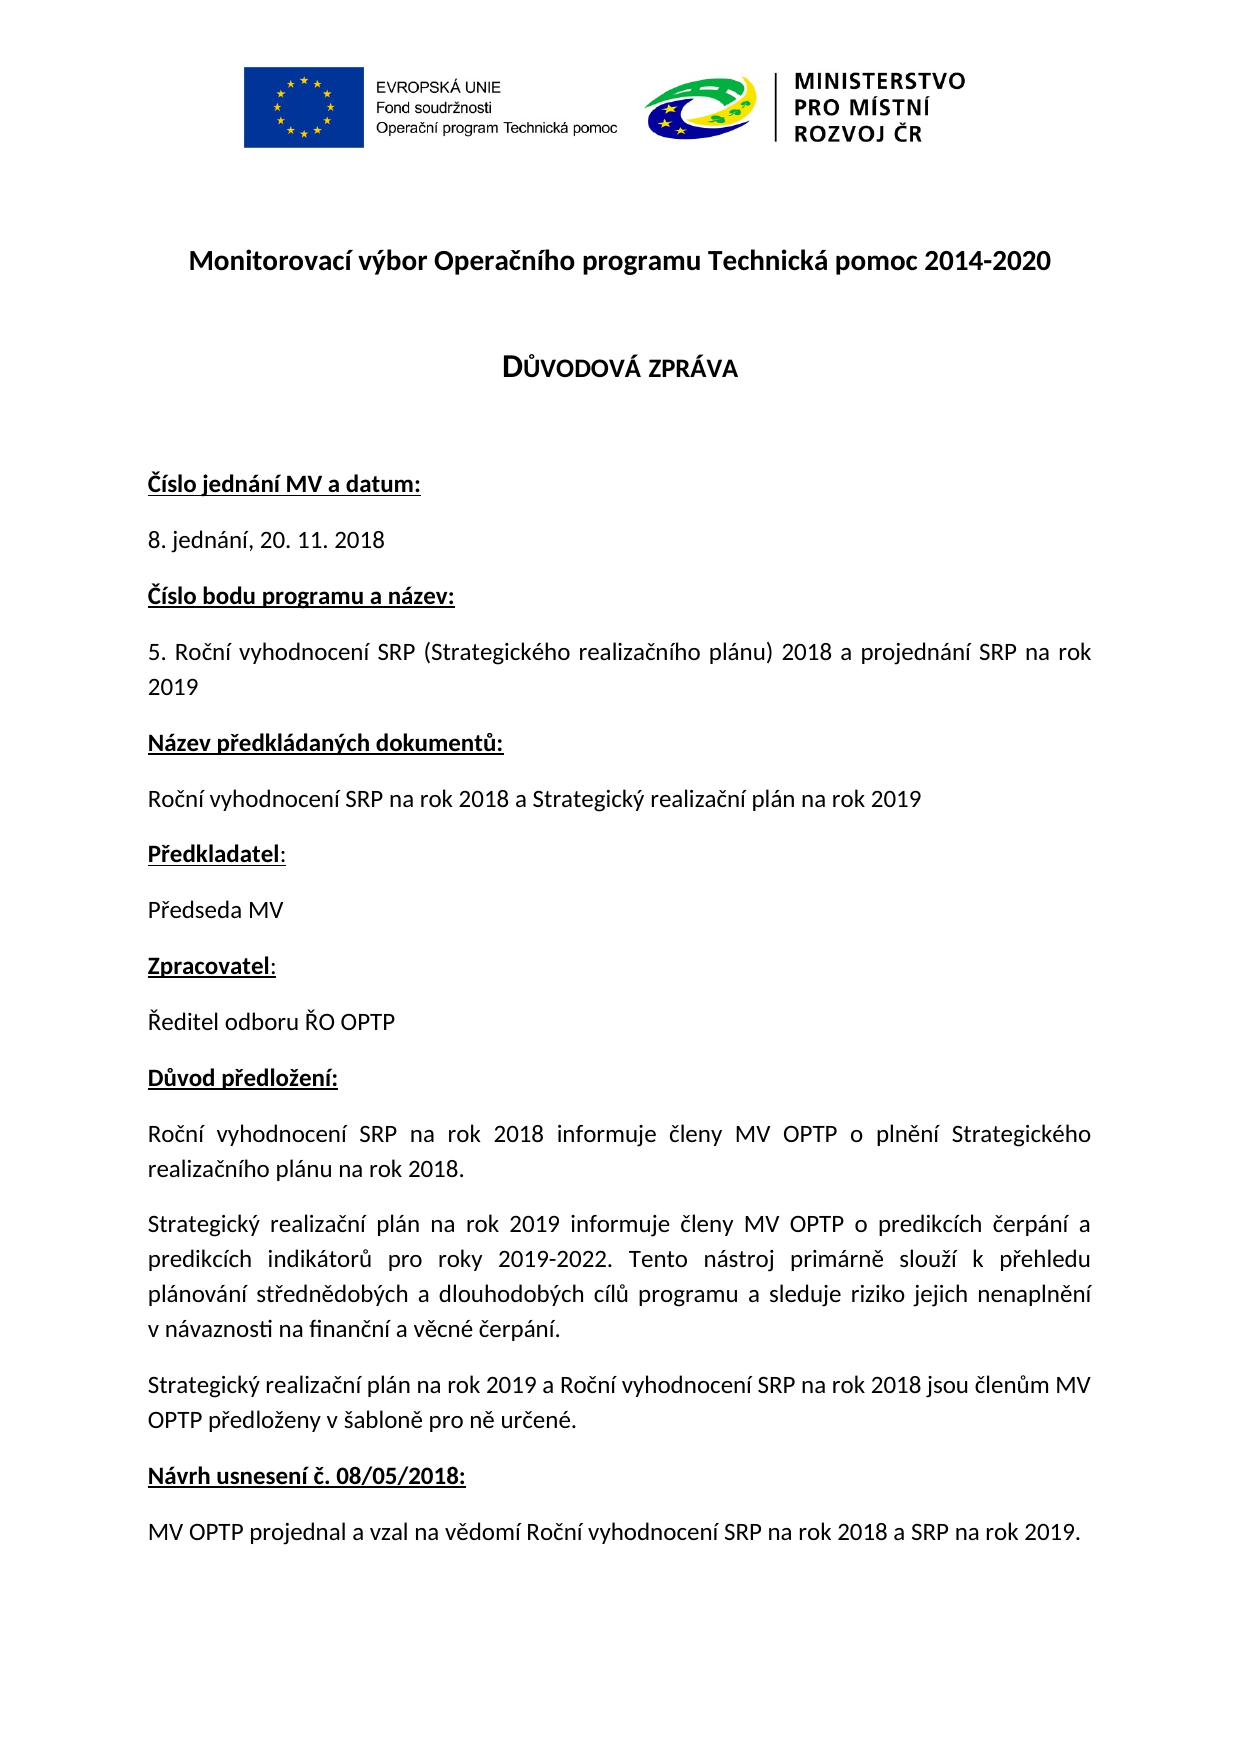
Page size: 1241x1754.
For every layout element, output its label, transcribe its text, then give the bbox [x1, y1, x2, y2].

picture [217, 40, 991, 174]
text Zpracovatel: [148, 950, 1093, 981]
text Předseda MV [148, 894, 1093, 925]
text Číslo jednání MV a datum: [148, 469, 1093, 499]
text MV OPTP projednal a vzal na vědomí Roční vyhodnocení SRP na rok 2018 a SRP na rok 2019. [148, 1516, 1093, 1547]
text Předkladatel: [148, 839, 1093, 869]
text Roční vyhodnocení SRP na rok 2018 a Strategický realizační plán na rok 2019 [148, 783, 1093, 813]
text 8. jednání, 20. 11. 2018 [148, 524, 1093, 555]
text Název předkládaných dokumentů: [148, 727, 1093, 757]
text Roční vyhodnocení SRP na rok 2018 informuje členy MV OPTP o plnění Strategického realizačního plánu na rok 2018. [148, 1118, 1093, 1183]
text Číslo bodu programu a název: [148, 580, 1093, 611]
text Strategický realizační plán na rok 2019 informuje členy MV OPTP o predikcích čerpání a predikcích indikátorů pro roky 2019-2022. Tento nástroj primárně slouží k přehledu plánování střednědobých a dlouhodobých cílů programu a sleduje riziko jejich nenaplnění v návaznosti na finanční a věcné čerpání. [148, 1209, 1093, 1344]
text 5. Roční vyhodnocení SRP (Strategického realizačního plánu) 2018 a projednání SRP na rok 2019 [148, 636, 1093, 702]
text Ředitel odboru ŘO OPTP [148, 1006, 1093, 1037]
text Návrh usnesení č. 08/05/2018: [148, 1460, 1093, 1491]
text Důvod předložení: [148, 1062, 1093, 1092]
text Monitorovací výbor Operačního programu Technická pomoc 2014-2020 [148, 242, 1093, 278]
text Důvodová zpráva [148, 345, 1093, 386]
text Strategický realizační plán na rok 2019 a Roční vyhodnocení SRP na rok 2018 jsou členům MV OPTP předloženy v šabloně pro ně určené. [148, 1369, 1093, 1435]
